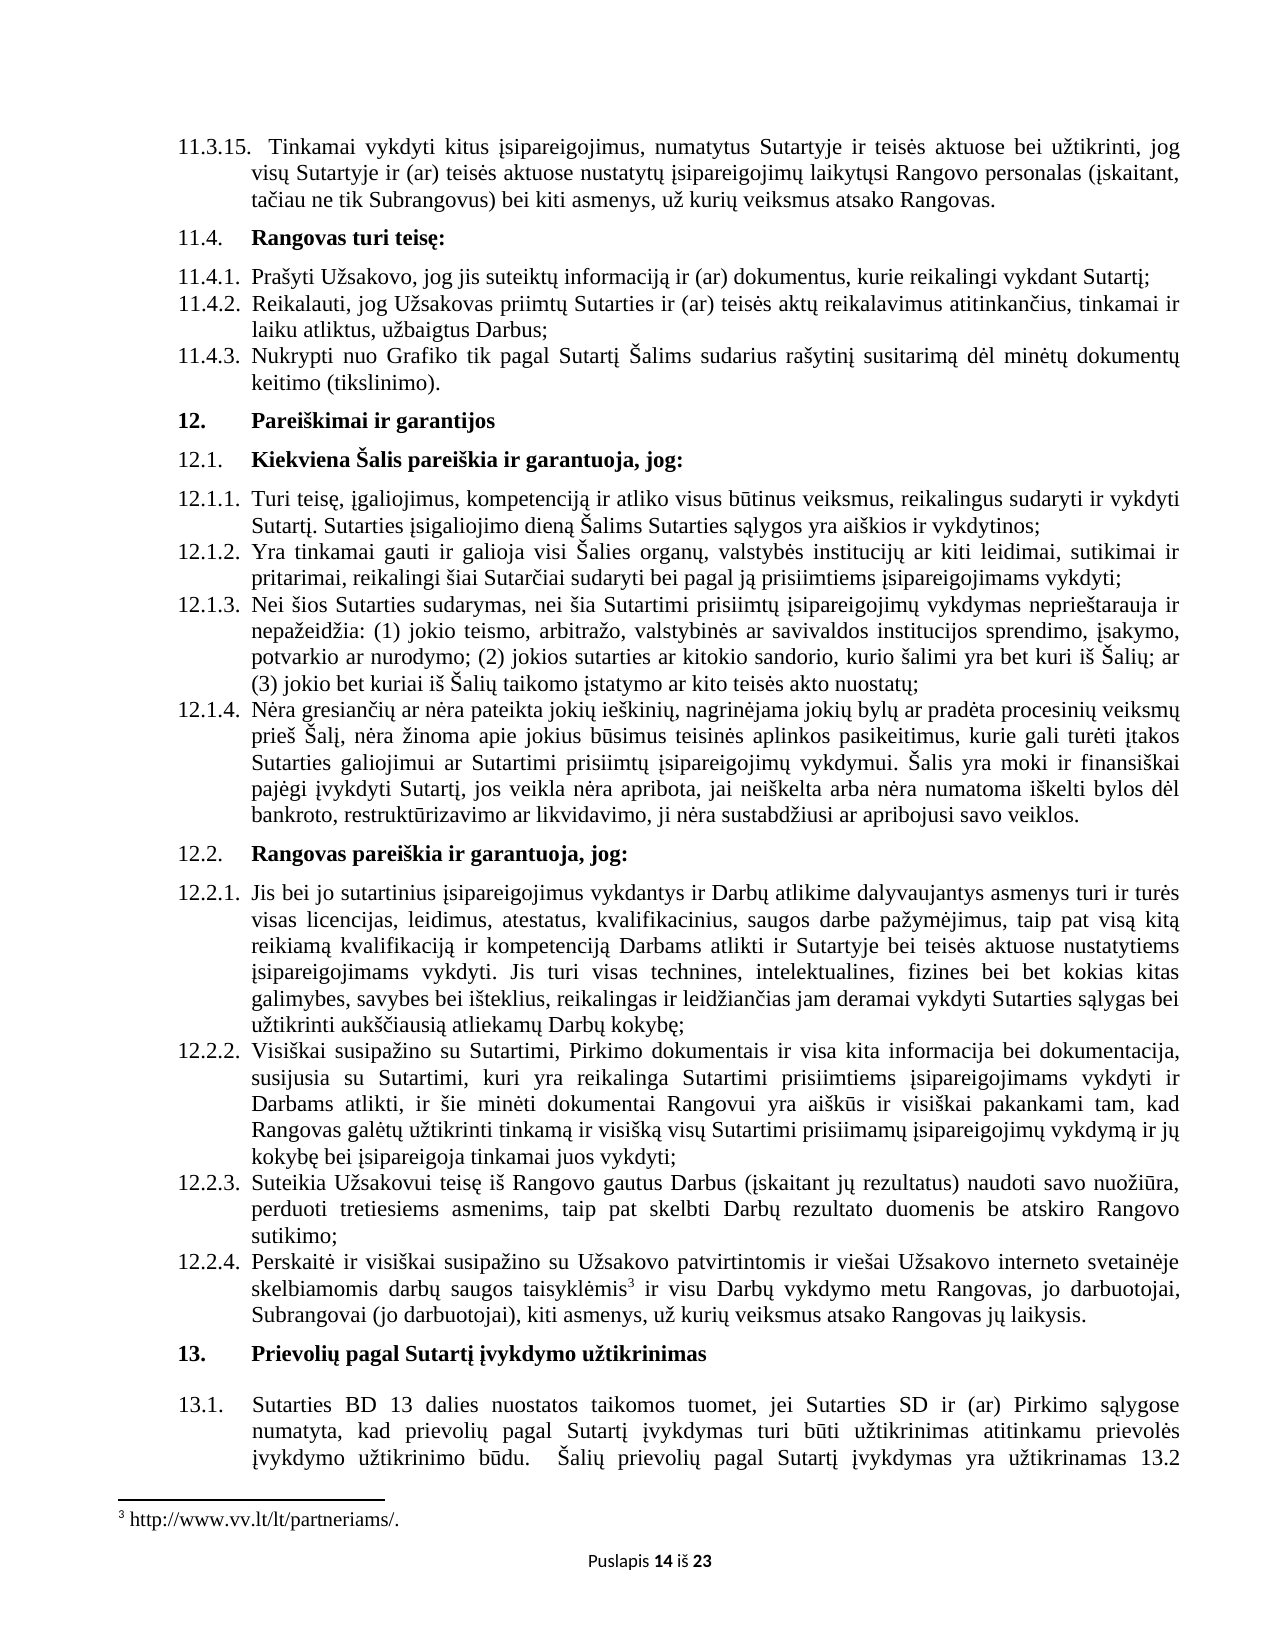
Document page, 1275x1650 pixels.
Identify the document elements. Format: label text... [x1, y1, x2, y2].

list Nėra gresiančių ar nėra pateikta jokių ieškinių, nagrinėjama jokių bylų ar pradėta procesinių veiksmų prieš Šalį, nėra žinoma apie jokius būsimus teisinės aplinkos pasikeitimus, kurie gali turėti įtakos Sutarties galiojimui ar Sutartimi prisiimtų įsipareigojimų vykdymui. Šalis yra moki ir finansiškai pajėgi įvykdyti Sutartį, jos veikla nėra apribota, jai neiškelta arba nėra numatoma iškelti bylos dėl bankroto, restruktūrizavimo ar likvidavimo, ji nėra sustabdžiusi ar apribojusi savo veiklos. [177, 696, 1181, 828]
list Reikalauti, jog Užsakovas priimtų Sutarties ir (ar) teisės aktų reikalavimus atitinkančius, tinkamai ir laiku atliktus, užbaigtus Darbus; [178, 290, 1181, 342]
list Prievolių pagal Sutartį įvykdymo užtikrinimas [177, 1340, 1181, 1366]
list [178, 1391, 1181, 1470]
list Turi teisę, įgaliojimus, kompetenciją ir atliko visus būtinus veiksmus, reikalingus sudaryti ir vykdyti Sutartį. Sutarties įsigaliojimo dieną Šalims Sutarties sąlygos yra aiškios ir vykdytinos; [177, 485, 1181, 538]
list Kiekviena Šalis pareiškia ir garantuoja, jog: [177, 446, 1181, 473]
list Tinkamai vykdyti kitus įsipareigojimus, numatytus Sutartyje ir teisės aktuose bei užtikrinti, jog visų Sutartyje ir (ar) teisės aktuose nustatytų įsipareigojimų laikytųsi Rangovo personalas (įskaitant, tačiau ne tik Subrangovus) bei kiti asmenys, už kurių veiksmus atsako Rangovas. [177, 133, 1181, 212]
list Yra tinkamai gauti ir galioja visi Šalies organų, valstybės institucijų ar kiti leidimai, sutikimai ir pritarimai, reikalingi šiai Sutarčiai sudaryti bei pagal ją prisiimtiems įsipareigojimams vykdyti; [177, 538, 1181, 591]
list Perskaitė ir visiškai susipažino su Užsakovo patvirtintomis ir viešai Užsakovo interneto svetainėje skelbiamomis darbų saugos taisyklėmis ir visu Darbų vykdymo metu Rangovas, jo darbuotojai, Subrangovai (jo darbuotojai), kiti asmenys, už kurių veiksmus atsako Rangovas jų laikysis. [177, 1248, 1181, 1327]
list Suteikia Užsakovui teisę iš Rangovo gautus Darbus (įskaitant jų rezultatus) naudoti savo nuožiūra, perduoti tretiesiems asmenims, taip pat skelbti Darbų rezultato duomenis be atskiro Rangovo sutikimo; [177, 1169, 1181, 1248]
list Jis bei jo sutartinius įsipareigojimus vykdantys ir Darbų atlikime dalyvaujantys asmenys turi ir turės visas licencijas, leidimus, atestatus, kvalifikacinius, saugos darbe pažymėjimus, taip pat visą kitą reikiamą kvalifikaciją ir kompetenciją Darbams atlikti ir Sutartyje bei teisės aktuose nustatytiems įsipareigojimams vykdyti. Jis turi visas technines, intelektualines, fizines bei bet kokias kitas galimybes, savybes bei išteklius, reikalingas ir leidžiančias jam deramai vykdyti Sutarties sąlygas bei užtikrinti aukščiausią atliekamų Darbų kokybę; [177, 879, 1181, 1037]
list Visiškai susipažino su Sutartimi, Pirkimo dokumentais ir visa kita informacija bei dokumentacija, susijusia su Sutartimi, kuri yra reikalinga Sutartimi prisiimtiems įsipareigojimams vykdyti ir Darbams atlikti, ir šie minėti dokumentai Rangovui yra aiškūs ir visiškai pakankami tam, kad Rangovas galėtų užtikrinti tinkamą ir visišką visų Sutartimi prisiimamų įsipareigojimų vykdymą ir jų kokybę bei įsipareigoja tinkamai juos vykdyti; [177, 1037, 1181, 1169]
list Rangovas pareiškia ir garantuoja, jog: [177, 840, 1181, 867]
list Rangovas turi teisę: [177, 224, 1181, 251]
list Pareiškimai ir garantijos [177, 408, 1181, 434]
list Prašyti Užsakovo, jog jis suteiktų informaciją ir (ar) dokumentus, kurie reikalingi vykdant Sutartį; [177, 263, 1181, 290]
list Nei šios Sutarties sudarymas, nei šia Sutartimi prisiimtų įsipareigojimų vykdymas neprieštarauja ir nepažeidžia: (1) jokio teismo, arbitražo, valstybinės ar savivaldos institucijos sprendimo, įsakymo, potvarkio ar nurodymo; (2) jokios sutarties ar kitokio sandorio, kurio šalimi yra bet kuri iš Šalių; ar (3) jokio bet kuriai iš Šalių taikomo įstatymo ar kito teisės akto nuostatų; [177, 591, 1181, 696]
list Nukrypti nuo Grafiko tik pagal Sutartį Šalims sudarius rašytinį susitarimą dėl minėtų dokumentų keitimo (tikslinimo). [177, 342, 1181, 395]
